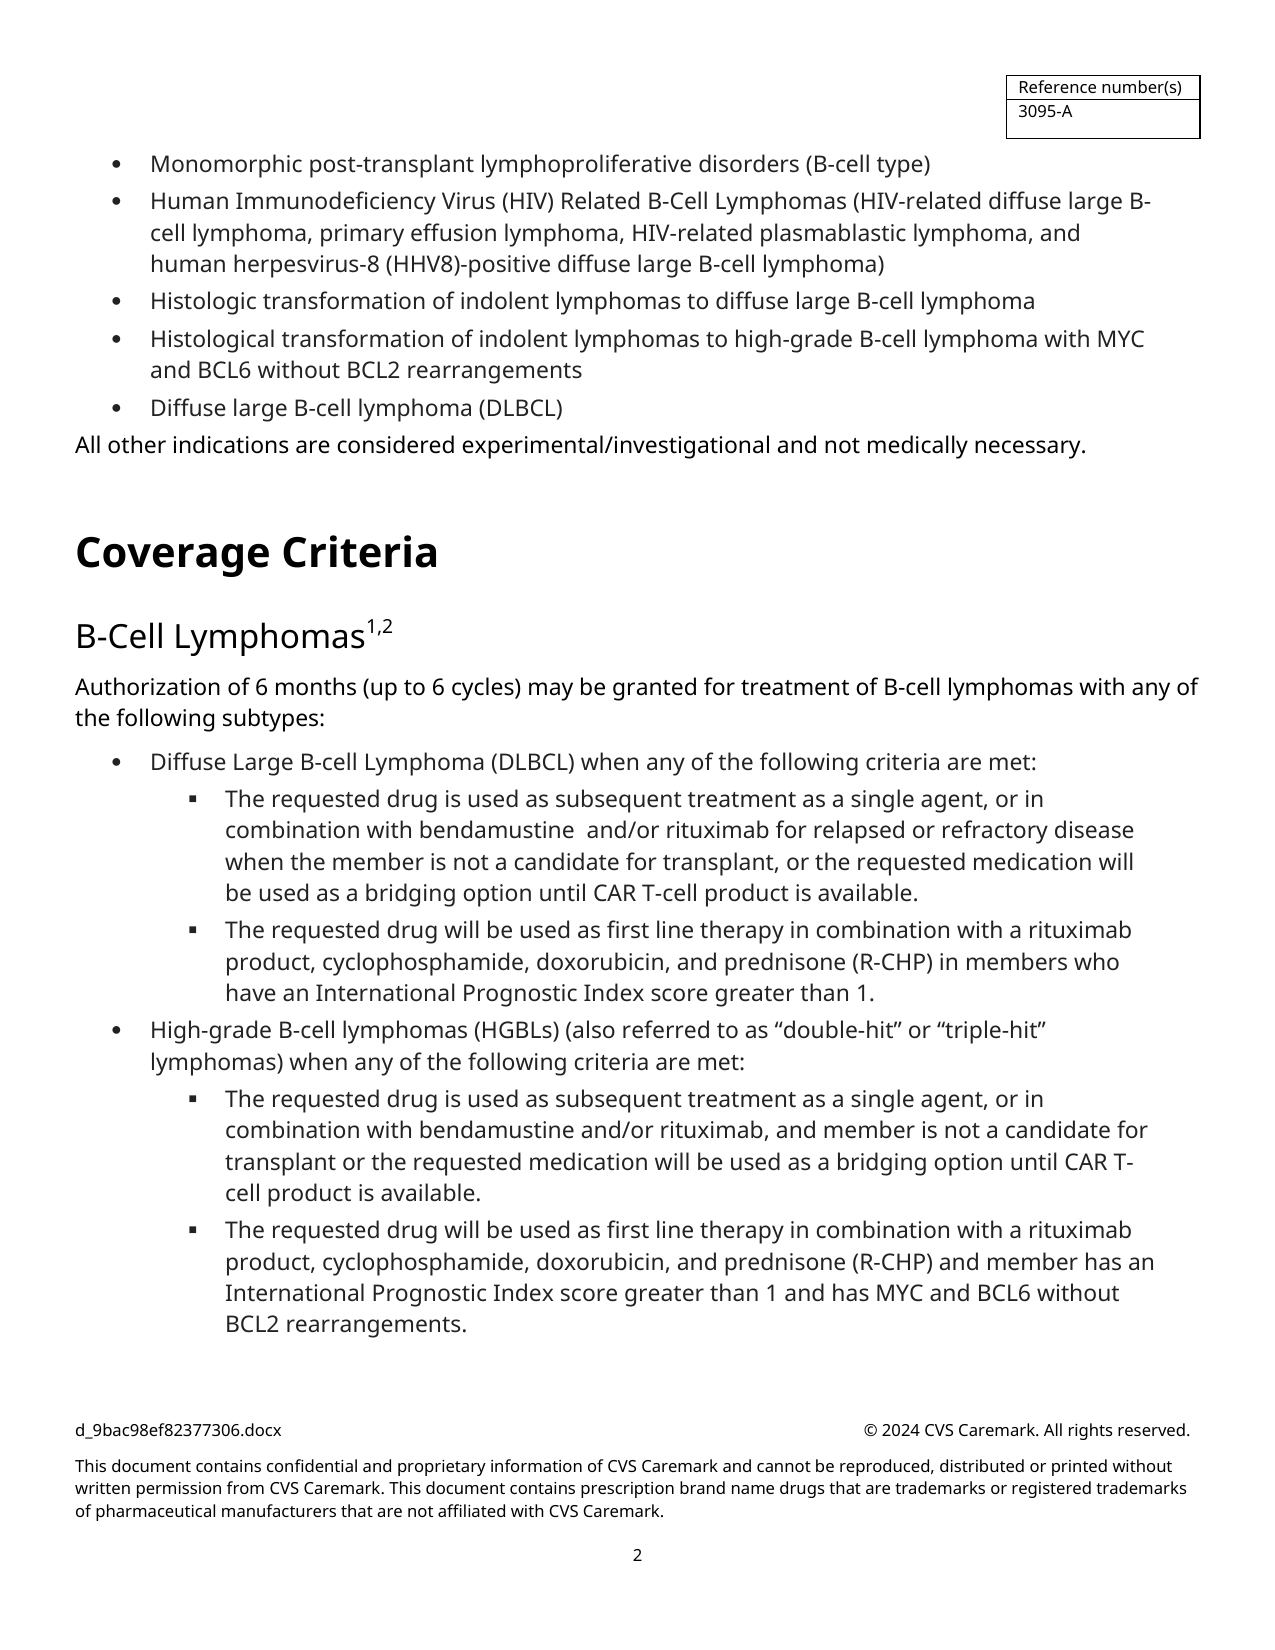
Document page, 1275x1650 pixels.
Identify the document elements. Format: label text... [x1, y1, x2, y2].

list Monomorphic post-transplant lymphoproliferative disorders (B-cell type) [112, 148, 1161, 179]
list The requested drug will be used as first line therapy in combination with a rituximab product, cyclophosphamide, doxorubicin, and prednisone (R-CHP) in members who have an International Prognostic Index score greater than 1. [187, 914, 1161, 1008]
list Diffuse Large B-cell Lymphoma (DLBCL) when any of the following criteria are met: [112, 746, 1161, 777]
list Human Immunodeficiency Virus (HIV) Related B-Cell Lymphomas (HIV-related diffuse large B-cell lymphoma, primary effusion lymphoma, HIV-related plasmablastic lymphoma, and human herpesvirus-8 (HHV8)-positive diffuse large B-cell lymphoma) [112, 185, 1161, 279]
list Histologic transformation of indolent lymphomas to diffuse large B-cell lymphoma [112, 285, 1161, 316]
subtitle Coverage Criteria [75, 523, 1200, 579]
list The requested drug is used as subsequent treatment as a single agent, or in combination with bendamustine and/or rituximab for relapsed or refractory disease when the member is not a candidate for transplant, or the requested medication will be used as a bridging option until CAR T-cell product is available. [187, 783, 1161, 908]
list The requested drug will be used as first line therapy in combination with a rituximab product, cyclophosphamide, doxorubicin, and prednisone (R-CHP) and member has an International Prognostic Index score greater than 1 and has MYC and BCL6 without BCL2 rearrangements. [187, 1214, 1161, 1339]
list Histological transformation of indolent lymphomas to high-grade B-cell lymphoma with MYC and BCL6 without BCL2 rearrangements [112, 323, 1161, 385]
list High-grade B-cell lymphomas (HGBLs) (also referred to as “double-hit” or “triple-hit” lymphomas) when any of the following criteria are met: [112, 1014, 1161, 1077]
subtitle B-Cell Lymphomas1,2 [75, 613, 1200, 658]
list Diffuse large B-cell lymphoma (DLBCL) [112, 391, 1161, 423]
list The requested drug is used as subsequent treatment as a single agent, or in combination with bendamustine and/or rituximab, and member is not a candidate for transplant or the requested medication will be used as a bridging option until CAR T-cell product is available. [187, 1083, 1161, 1208]
text Authorization of 6 months (up to 6 cycles) may be granted for treatment of B-cell lymphomas with any of the following subtypes: [75, 671, 1200, 733]
text All other indications are considered experimental/investigational and not medically necessary. [75, 429, 1200, 460]
